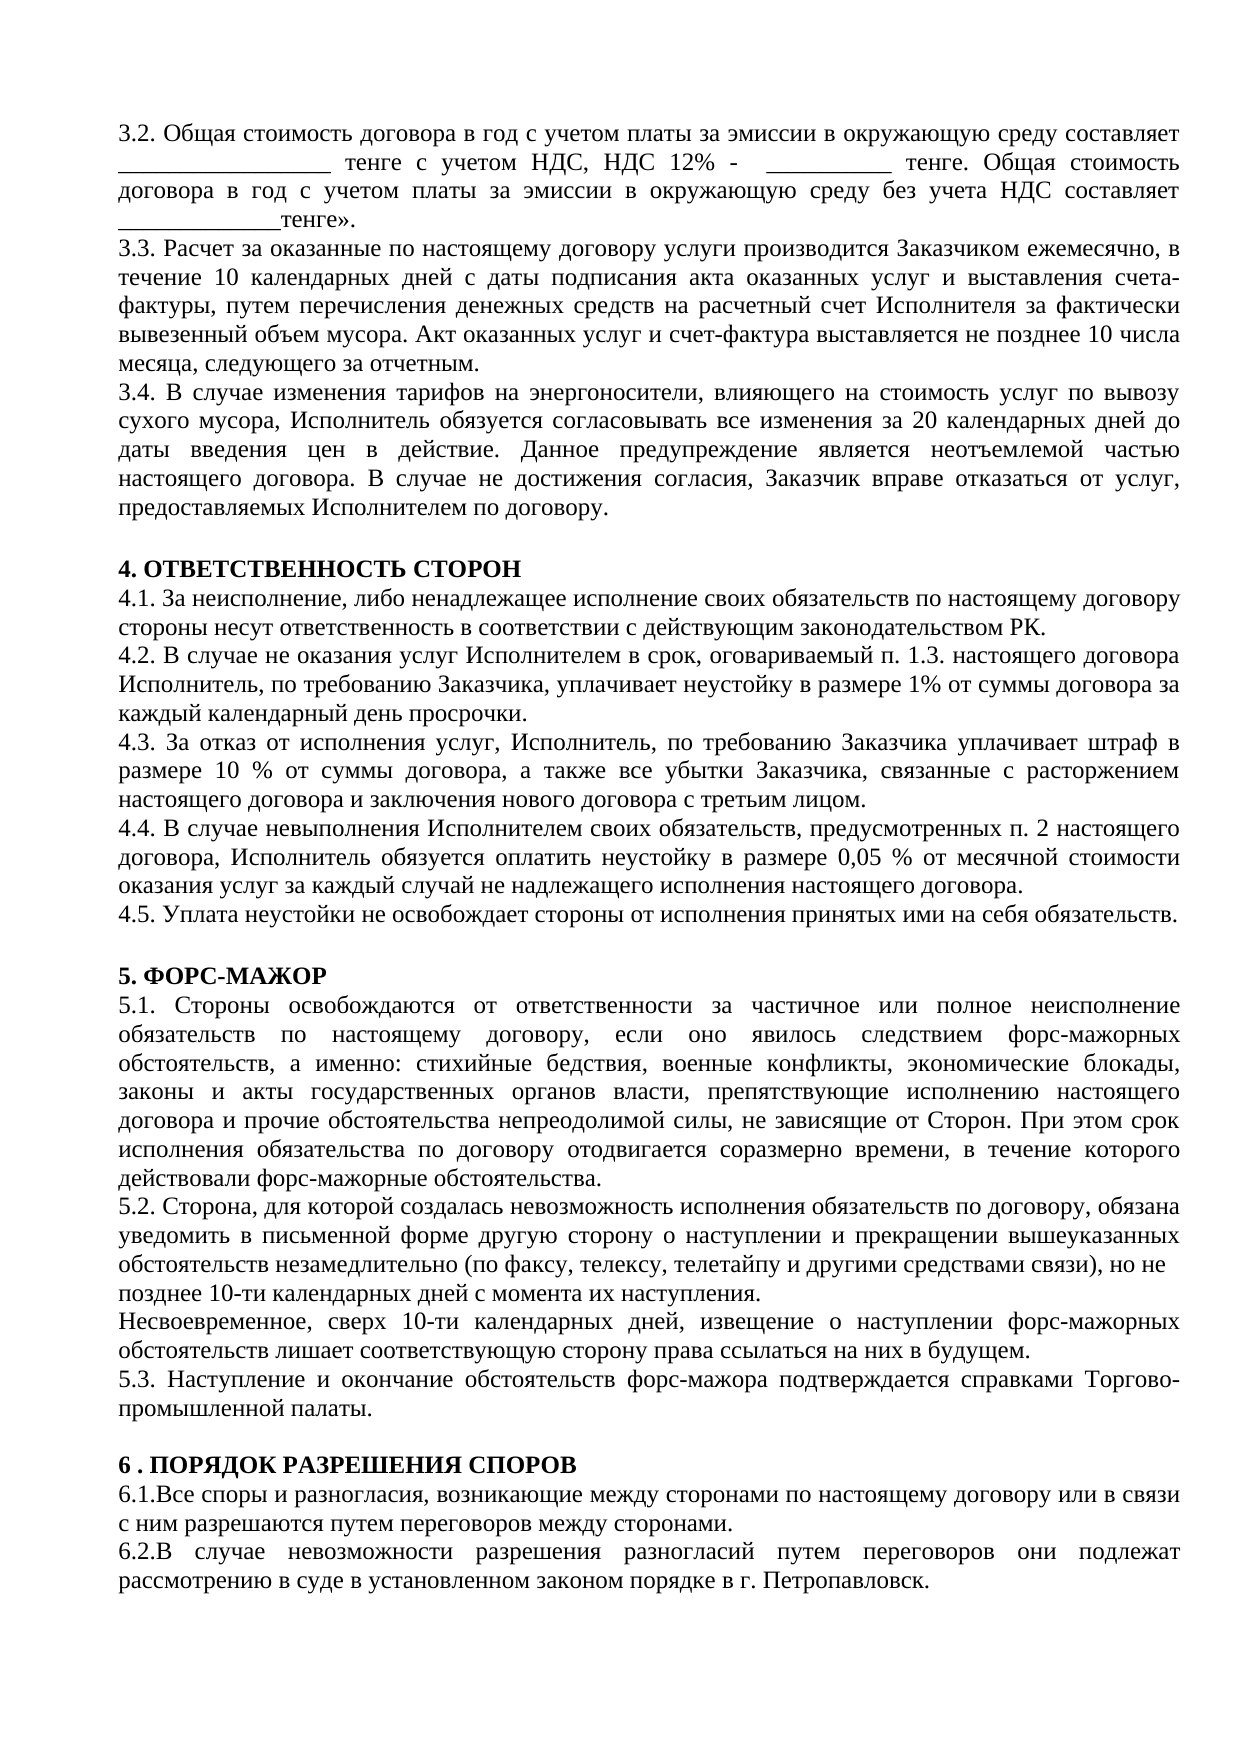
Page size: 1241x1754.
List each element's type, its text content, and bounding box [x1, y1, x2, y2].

text 6.1.Все споры и разногласия, возникающие между сторонами по настоящему договору или в связи с ним разрешаются путем переговоров между сторонами. [118, 1479, 1181, 1536]
text 4.1. За неисполнение, либо ненадлежащее исполнение своих обязательств по настоящему договору стороны несут ответственность в соответствии с действующим законодательством РК. [118, 583, 1181, 640]
text 6.2.В случае невозможности разрешения разногласий путем переговоров они подлежат рассмотрению в суде в установленном законом порядке в г. Петропавловск. [118, 1536, 1181, 1594]
text 4.2. В случае не оказания услуг Исполнителем в срок, оговариваемый п. 1.3. настоящего договора Исполнитель, по требованию Заказчика, уплачивает неустойку в размере 1% от суммы договора за каждый календарный день просрочки. [118, 640, 1181, 727]
text 5.1. Стороны освобождаются от ответственности за частичное или полное неисполнение обязательств по настоящему договору, если оно явилось следствием форс-мажорных обстоятельств, а именно: стихийные бедствия, военные конфликты, экономические блокады, законы и акты государственных органов власти, препятствующие исполнению настоящего договора и прочие обстоятельства непреодолимой силы, не зависящие от Сторон. При этом срок исполнения обязательства по договору отодвигается соразмерно времени, в течение которого действовали форс-мажорные обстоятельства. [118, 990, 1181, 1191]
text 3.4. В случае изменения тарифов на энергоносители, влияющего на стоимость услуг по вывозу сухого мусора, Исполнитель обязуется согласовывать все изменения за 20 календарных дней до даты введения цен в действие. Данное предупреждение является неотъемлемой частью настоящего договора. В случае не достижения согласия, Заказчик вправе отказаться от услуг, предоставляемых Исполнителем по договору. [118, 377, 1181, 521]
text 4.5. Уплата неустойки не освобождает стороны от исполнения принятых ими на себя обязательств. [118, 899, 1181, 928]
text 6 . ПОРЯДОК РАЗРЕШЕНИЯ СПОРОВ [118, 1450, 1181, 1479]
text 4.3. За отказ от исполнения услуг, Исполнитель, по требованию Заказчика уплачивает штраф в размере 10 % от суммы договора, а также все убытки Заказчика, связанные с расторжением настоящего договора и заключения нового договора с третьим лицом. [118, 727, 1181, 813]
text 3.3. Расчет за оказанные по настоящему договору услуги производится Заказчиком ежемесячно, в течение 10 календарных дней с даты подписания акта оказанных услуг и выставления счета-фактуры, путем перечисления денежных средств на расчетный счет Исполнителя за фактически вывезенный объем мусора. Акт оказанных услуг и счет-фактура выставляется не позднее 10 числа месяца, следующего за отчетным. [118, 233, 1181, 377]
text 5.3. Наступление и окончание обстоятельств форс-мажора подтверждается справками Торгово-промышленной палаты. [118, 1364, 1181, 1421]
text позднее 10-ти календарных дней с момента их наступления. [118, 1278, 1181, 1306]
text Несвоевременное, сверх 10-ти календарных дней, извещение о наступлении форс-мажорных обстоятельств лишает соответствующую сторону права ссылаться на них в будущем. [118, 1306, 1181, 1364]
text 5.2. Сторона, для которой создалась невозможность исполнения обязательств по договору, обязана уведомить в письменной форме другую сторону о наступлении и прекращении вышеуказанных обстоятельств незамедлительно (по факсу, телексу, телетайпу и другими средствами связи), но не [118, 1191, 1181, 1278]
text 5. ФОРС-МАЖОР [118, 961, 1181, 990]
text 3.2. Общая стоимость договора в год с учетом платы за эмиссии в окружающую среду составляет _________________ тенге с учетом НДС, НДС 12% - __________ тенге. Общая стоимость договора в год с учетом платы за эмиссии в окружающую среду без учета НДС составляет _____________тенге». [118, 118, 1181, 233]
text 4.4. В случае невыполнения Исполнителем своих обязательств, предусмотренных п. 2 настоящего договора, Исполнитель обязуется оплатить неустойку в размере 0,05 % от месячной стоимости оказания услуг за каждый случай не надлежащего исполнения настоящего договора. [118, 813, 1181, 899]
text 4. ОТВЕТСТВЕННОСТЬ СТОРОН [118, 554, 1181, 583]
